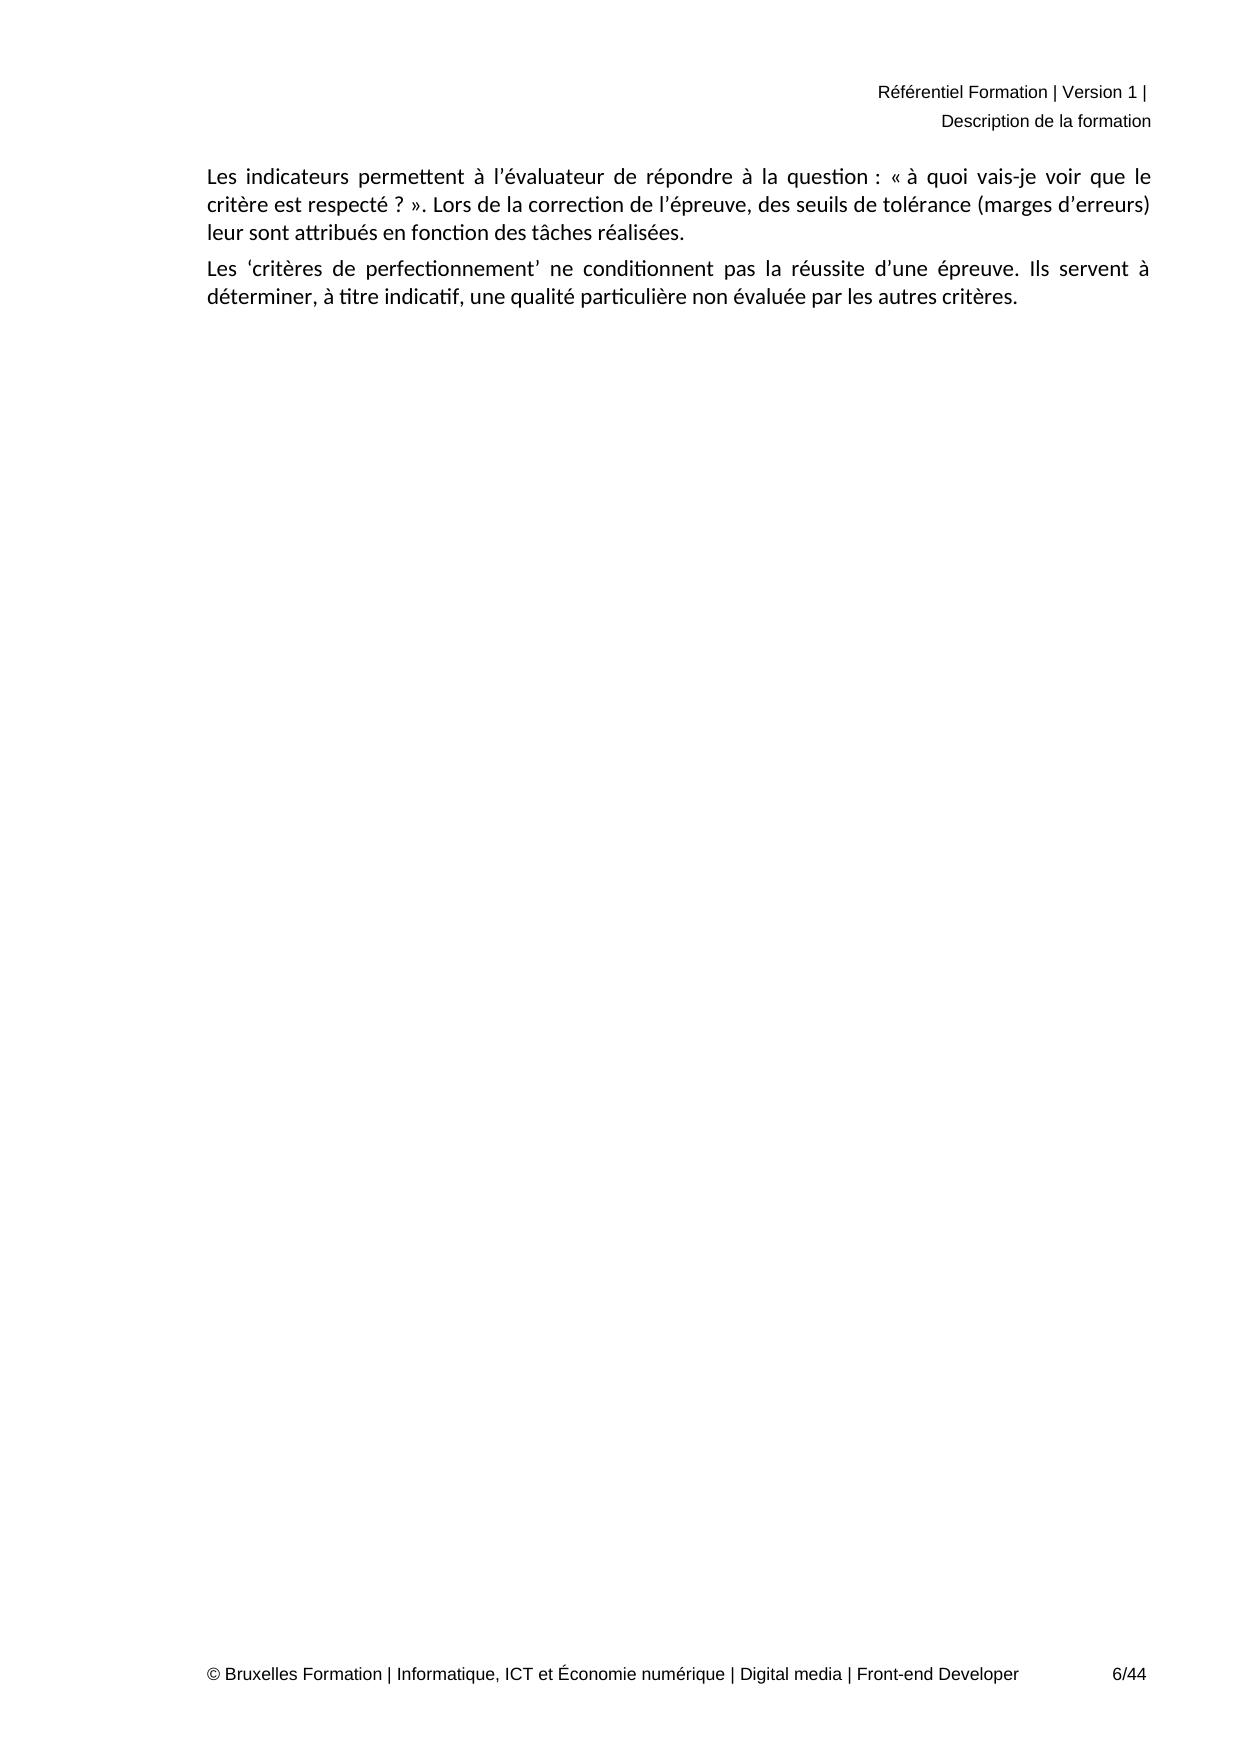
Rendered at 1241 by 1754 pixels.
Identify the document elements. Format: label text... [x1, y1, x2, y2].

text Les indicateurs permettent à l’évaluateur de répondre à la question : « à quoi vais-je voir que le critère est respecté ? ». Lors de la correction de l’épreuve, des seuils de tolérance (marges d’erreurs) leur sont attribués en fonction des tâches réalisées. [207, 162, 1152, 246]
text Les ‘critères de perfectionnement’ ne conditionnent pas la réussite d’une épreuve. Ils servent à déterminer, à titre indicatif, une qualité particulière non évaluée par les autres critères. [207, 254, 1152, 311]
